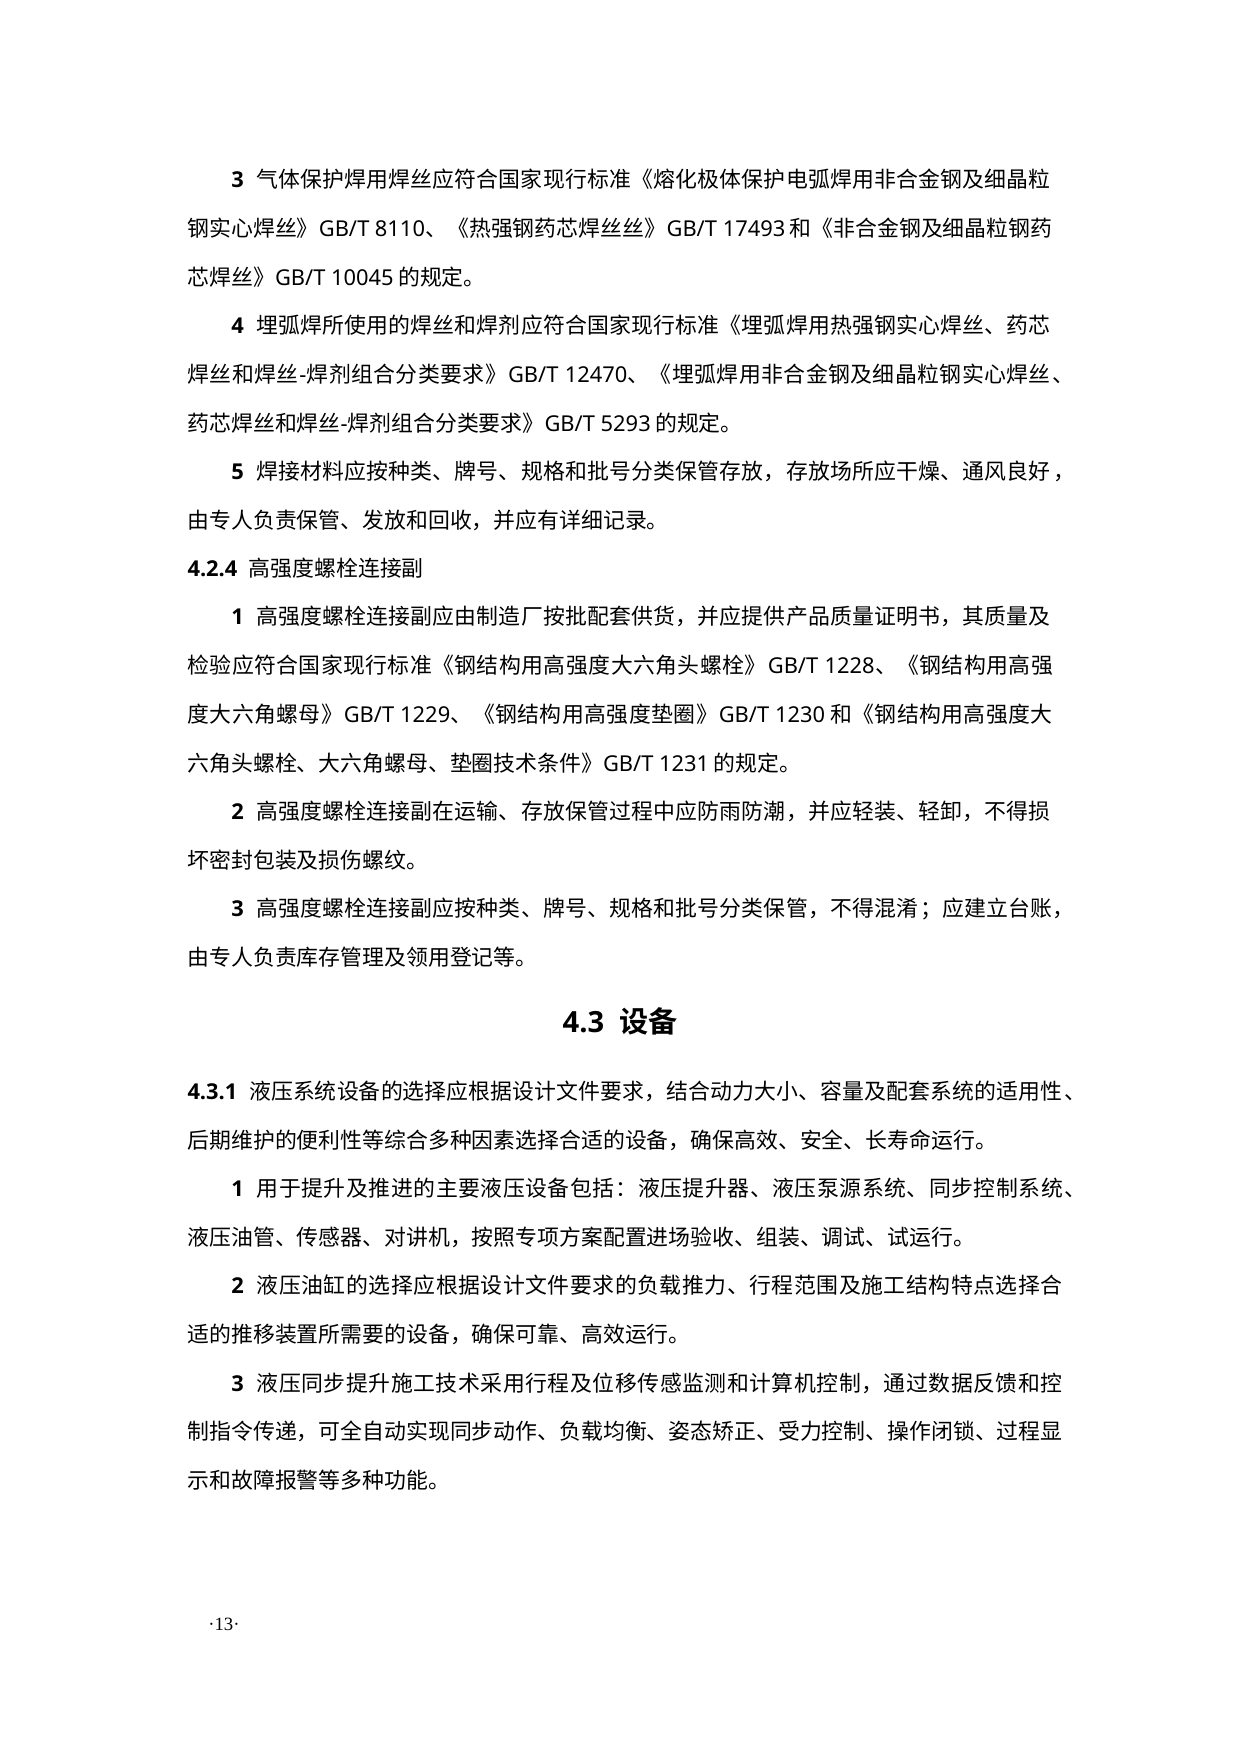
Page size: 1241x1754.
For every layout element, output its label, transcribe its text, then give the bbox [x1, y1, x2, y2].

text 4 埋弧焊所使用的焊丝和焊剂应符合国家现行标准《埋弧焊用热强钢实心焊丝、药芯焊丝和焊丝-焊剂组合分类要求》GB/T 12470、《埋弧焊用非合金钢及细晶粒钢实心焊丝、药芯焊丝和焊丝-焊剂组合分类要求》GB/T 5293的规定。 [187, 308, 1053, 438]
text 4.3 设备 [187, 988, 1053, 1053]
text 1 高强度螺栓连接副应由制造厂按批配套供货，并应提供产品质量证明书，其质量及检验应符合国家现行标准《钢结构用高强度大六角头螺栓》GB/T 1228、《钢结构用高强度大六角螺母》GB/T 1229、《钢结构用高强度垫圈》GB/T 1230和《钢结构用高强度大六角头螺栓、大六角螺母、垫圈技术条件》GB/T 1231的规定。 [187, 599, 1053, 778]
text 4.2.4 高强度螺栓连接副 [187, 551, 1053, 583]
text 1 用于提升及推进的主要液压设备包括：液压提升器、液压泵源系统、同步控制系统、液压油管、传感器、对讲机，按照专项方案配置进场验收、组装、调试、试运行。 [187, 1171, 1064, 1252]
text 5 焊接材料应按种类、牌号、规格和批号分类保管存放，存放场所应干燥、通风良好，由专人负责保管、发放和回收，并应有详细记录。 [187, 454, 1053, 535]
text 3 高强度螺栓连接副应按种类、牌号、规格和批号分类保管，不得混淆；应建立台账，由专人负责库存管理及领用登记等。 [187, 891, 1053, 972]
text 2 液压油缸的选择应根据设计文件要求的负载推力、行程范围及施工结构特点选择合适的推移装置所需要的设备，确保可靠、高效运行。 [187, 1268, 1064, 1349]
text 2 高强度螺栓连接副在运输、存放保管过程中应防雨防潮，并应轻装、轻卸，不得损坏密封包装及损伤螺纹。 [187, 794, 1053, 875]
text 4.3.1 液压系统设备的选择应根据设计文件要求，结合动力大小、容量及配套系统的适用性、后期维护的便利性等综合多种因素选择合适的设备，确保高效、安全、长寿命运行。 [187, 1074, 1064, 1155]
text 3 气体保护焊用焊丝应符合国家现行标准《熔化极体保护电弧焊用非合金钢及细晶粒钢实心焊丝》GB/T 8110、《热强钢药芯焊丝丝》GB/T 17493和《非合金钢及细晶粒钢药芯焊丝》GB/T 10045的规定。 [187, 162, 1053, 292]
text 3 液压同步提升施工技术采用行程及位移传感监测和计算机控制，通过数据反馈和控制指令传递，可全自动实现同步动作、负载均衡、姿态矫正、受力控制、操作闭锁、过程显示和故障报警等多种功能。 [187, 1365, 1064, 1495]
